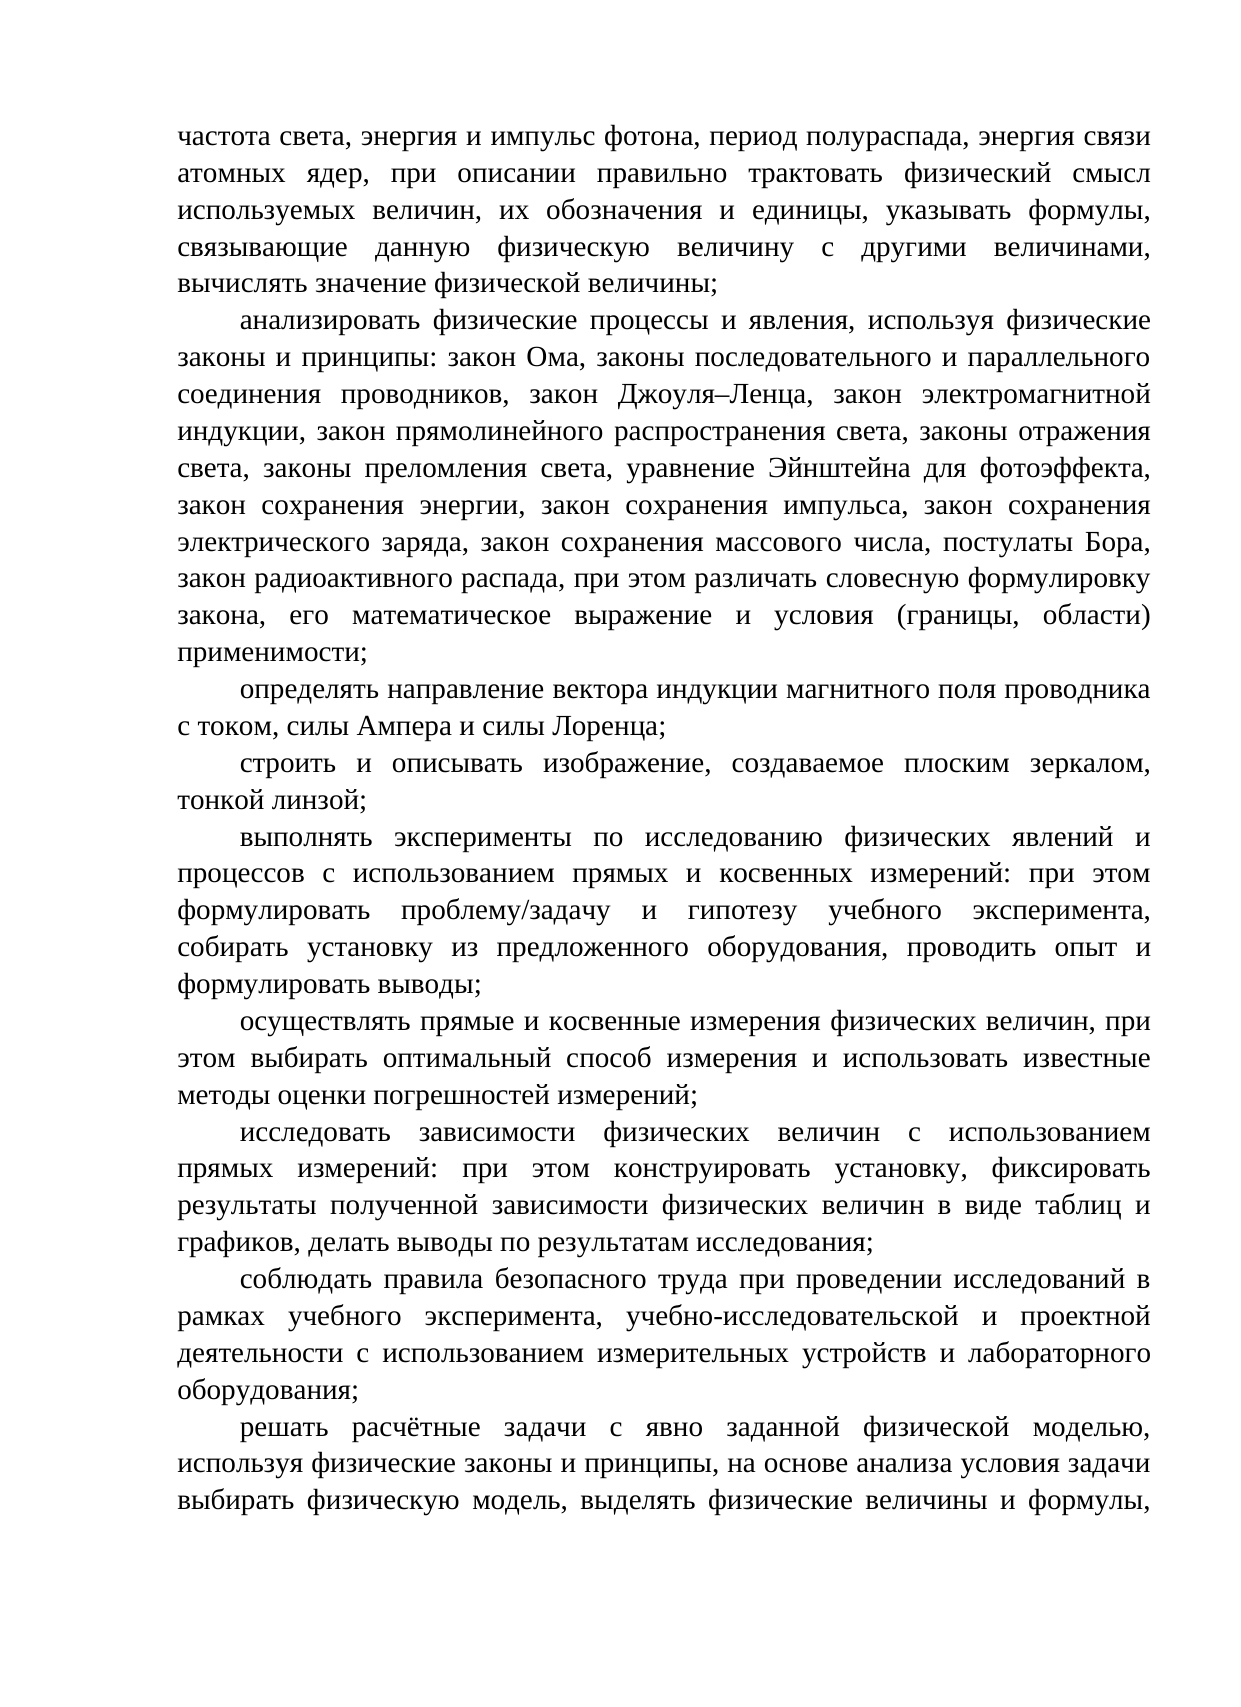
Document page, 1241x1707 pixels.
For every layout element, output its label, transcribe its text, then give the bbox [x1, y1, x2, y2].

text исследовать зависимости физических величин с использованием прямых измерений: при этом конструировать установку, фиксировать результаты полученной зависимости физических величин в виде таблиц и графиков, делать выводы по результатам исследования; [177, 1114, 1152, 1258]
text выполнять эксперименты по исследованию физических явлений и процессов с использованием прямых и косвенных измерений: при этом формулировать проблему/задачу и гипотезу учебного эксперимента, собирать установку из предложенного оборудования, проводить опыт и формулировать выводы; [177, 819, 1152, 1000]
text соблюдать правила безопасного труда при проведении исследований в рамках учебного эксперимента, учебно-исследовательской и проектной деятельности с использованием измерительных устройств и лабораторного оборудования; [177, 1261, 1152, 1405]
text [177, 118, 1152, 299]
text анализировать физические процессы и явления, используя физические законы и принципы: закон Ома, законы последовательного и параллельного соединения проводников, закон Джоуля–Ленца, закон электромагнитной индукции, закон прямолинейного распространения света, законы отражения света, законы преломления света, уравнение Эйнштейна для фотоэффекта, закон сохранения энергии, закон сохранения импульса, закон сохранения электрического заряда, закон сохранения массового числа, постулаты Бора, закон радиоактивного распада, при этом различать словесную формулировку закона, его математическое выражение и условия (границы, области) применимости; [177, 302, 1152, 668]
text определять направление вектора индукции магнитного поля проводника с током, силы Ампера и силы Лоренца; [177, 671, 1152, 742]
text осуществлять прямые и косвенные измерения физических величин, при этом выбирать оптимальный способ измерения и использовать известные методы оценки погрешностей измерений; [177, 1003, 1152, 1110]
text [177, 1409, 1152, 1516]
text строить и описывать изображение, создаваемое плоским зеркалом, тонкой линзой; [177, 745, 1152, 815]
